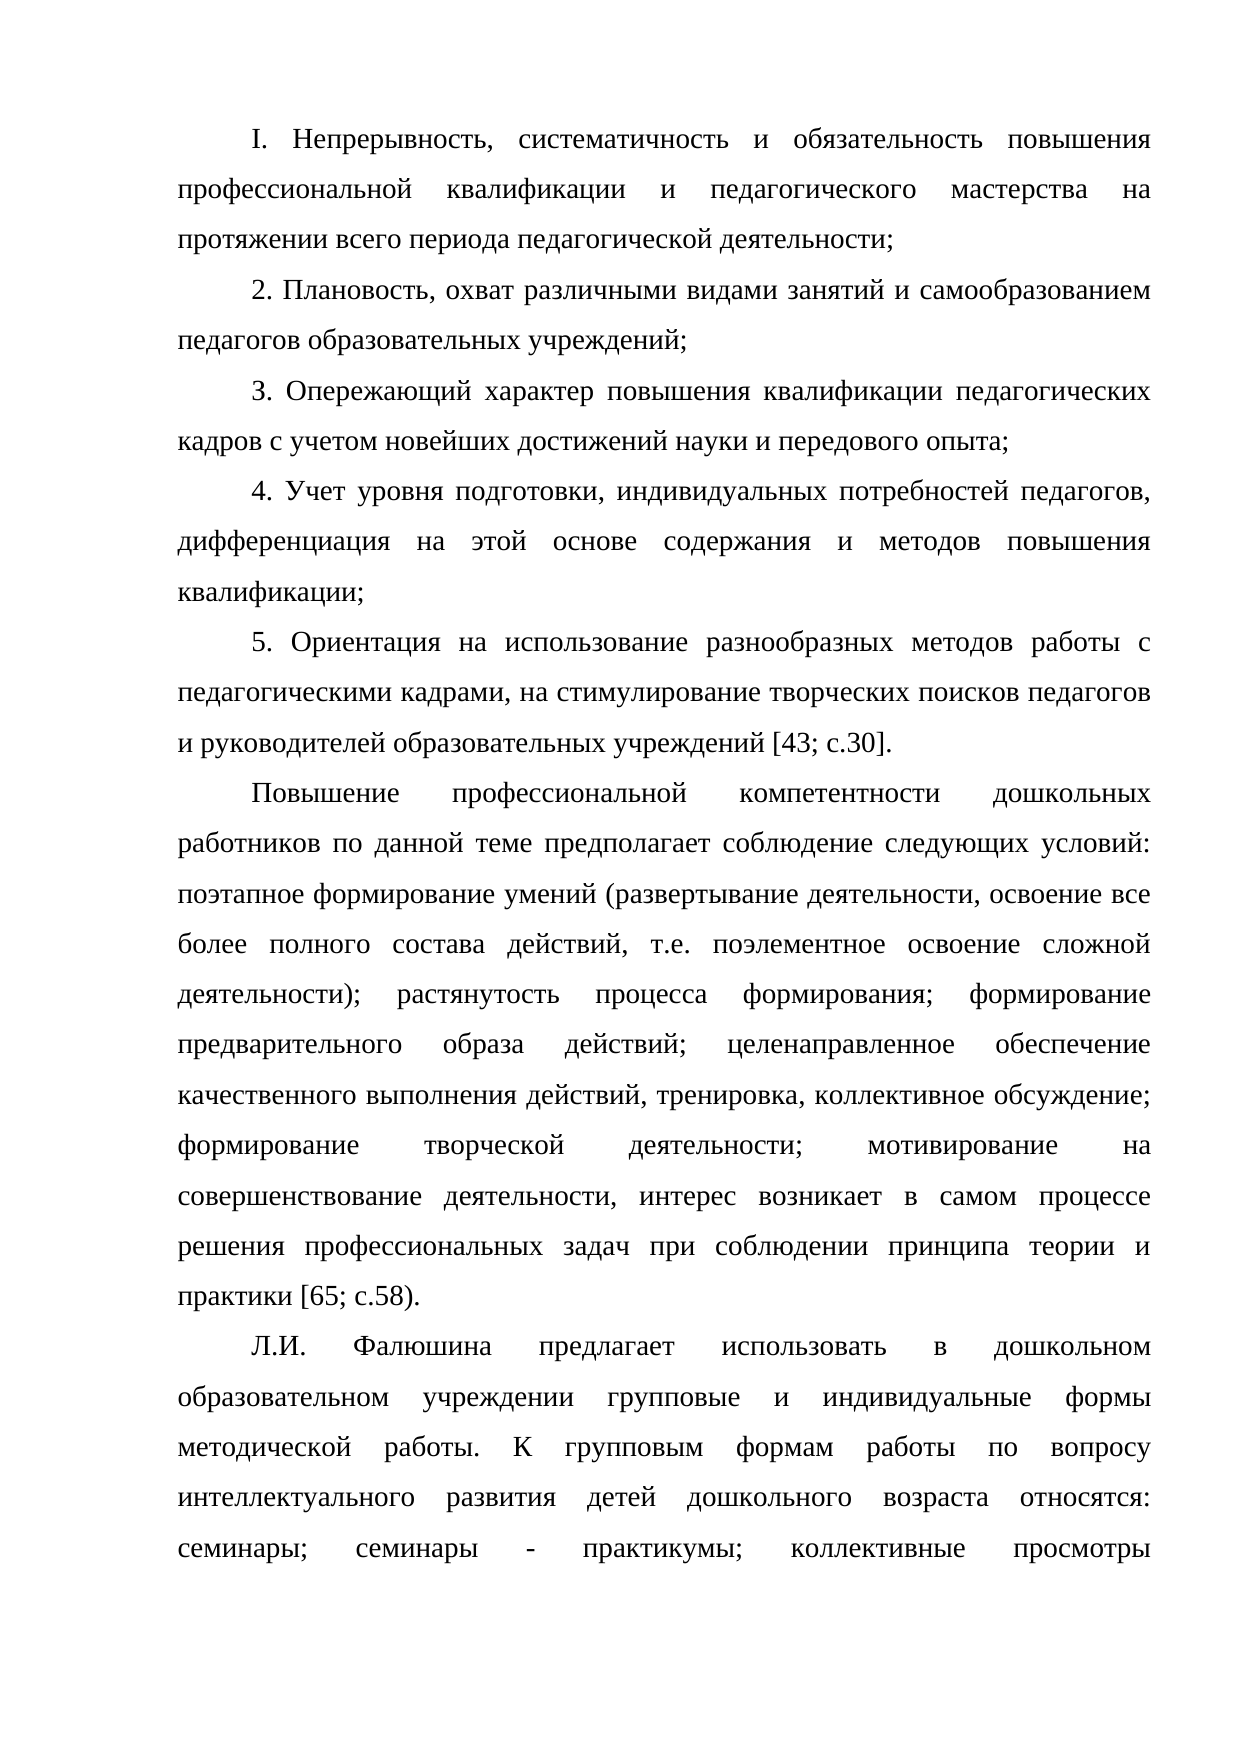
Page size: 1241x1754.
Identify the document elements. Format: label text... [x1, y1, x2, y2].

text I. Непрерывность, систематичность и обязательность повышения профессиональной квалификации и педагогического мастерства на протяжении всего периода педагогической деятельности; [177, 121, 1152, 255]
text 4. Учет уровня подготовки, индивидуальных потребностей педагогов, дифференциация на этой основе содержания и методов повышения квалификации; [177, 473, 1152, 607]
text 5. Ориентация на использование разнообразных методов работы с педагогическими кадрами, на стимулирование творческих поисков педагогов и руководителей образовательных учреждений [43; с.30]. [177, 624, 1152, 758]
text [177, 1328, 1152, 1563]
text З. Опережающий характер повышения квалификации педагогических кадров с учетом новейших достижений науки и передового опыта; [177, 373, 1152, 456]
text Повышение профессиональной компетентности дошкольных работников по данной теме предполагает соблюдение следующих условий: поэтапное формирование умений (развертывание деятельности, освоение все более полного состава действий, т.е. поэлементное освоение сложной деятельности); растянутость процесса формирования; формирование предварительного образа действий; целенаправленное обеспечение качественного выполнения действий, тренировка, коллективное обсуждение; формирование творческой деятельности; мотивирование на совершенствование деятельности, интерес возникает в самом процессе решения профессиональных задач при соблюдении принципа теории и практики [65; с.58). [177, 775, 1152, 1312]
text 2. Плановость, охват различными видами занятий и самообразованием педагогов образовательных учреждений; [177, 272, 1152, 356]
